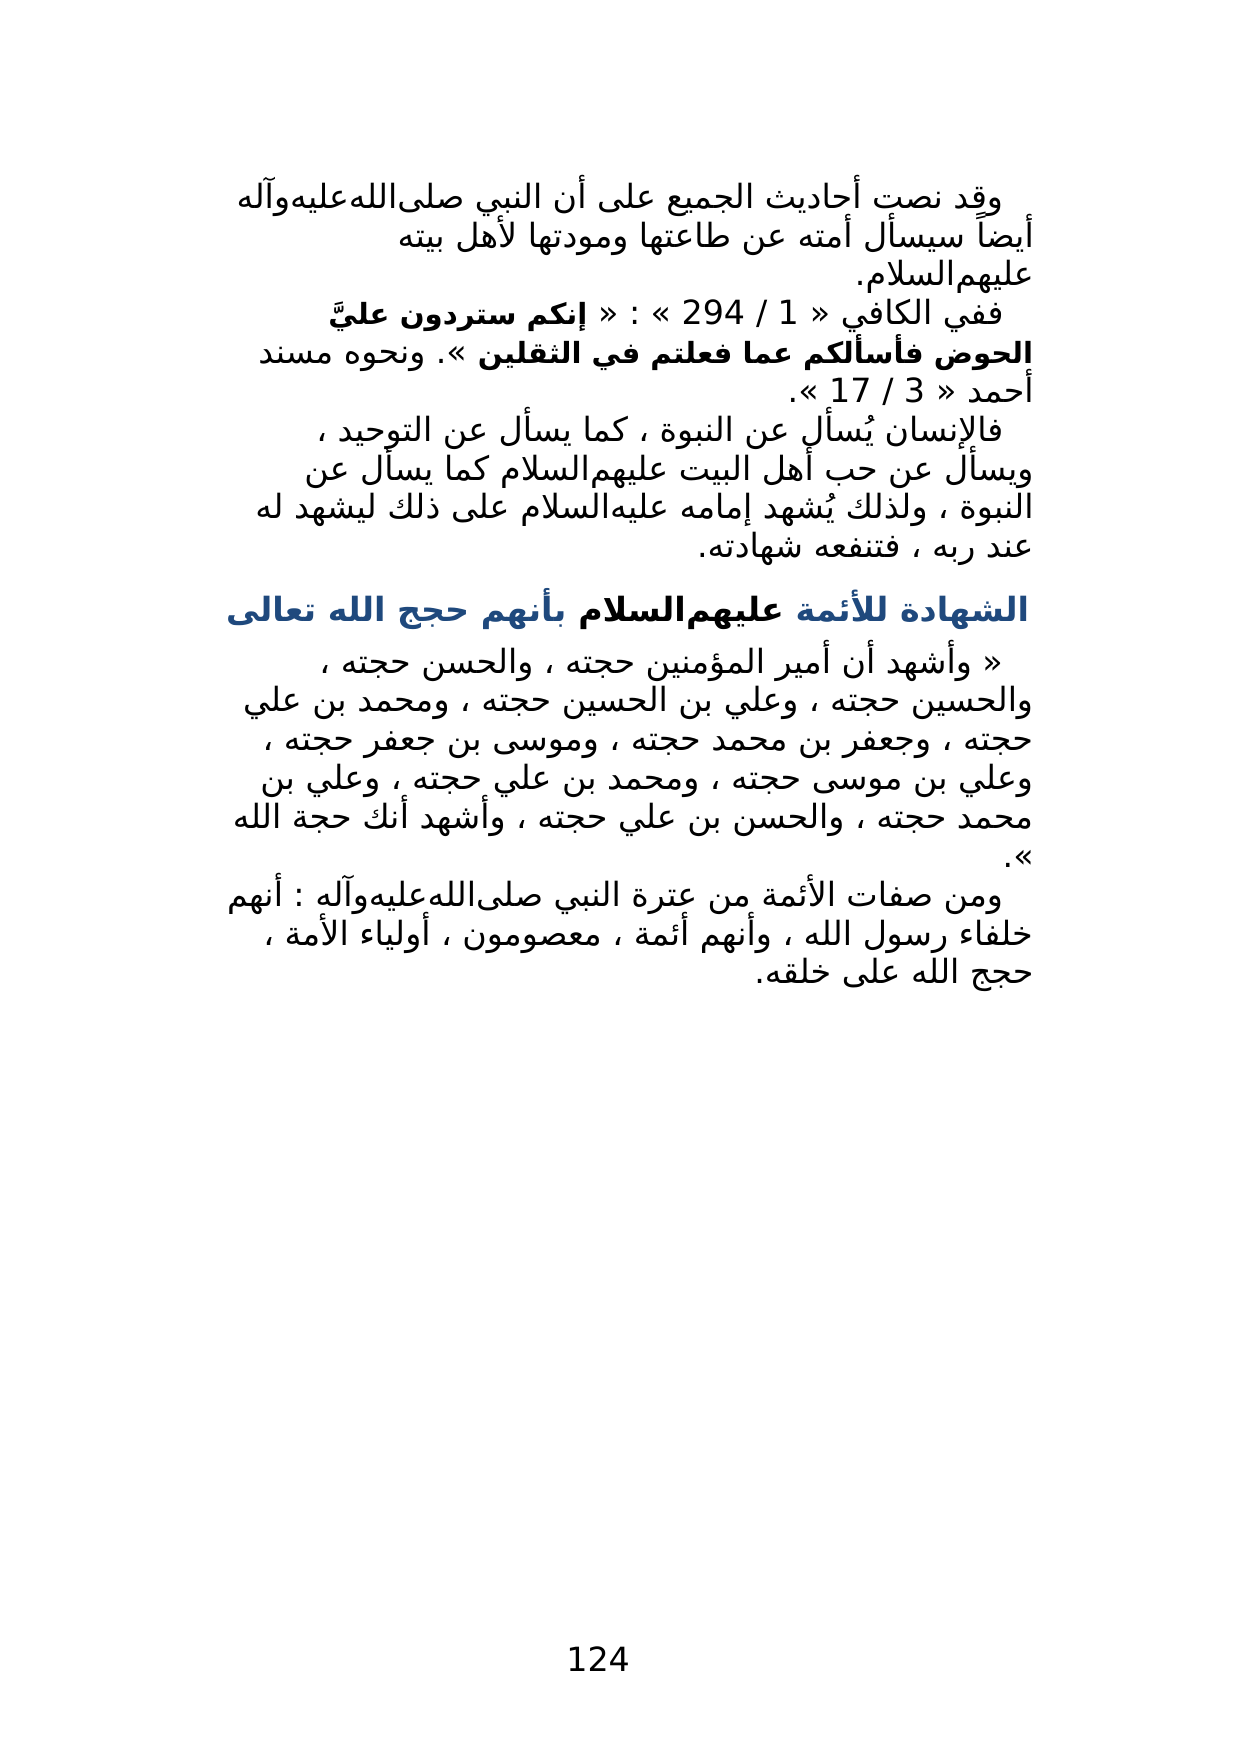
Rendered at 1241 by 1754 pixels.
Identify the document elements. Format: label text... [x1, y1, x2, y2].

text وقد نصت أحاديث الجميع على أن النبي صلى‌الله‌عليه‌وآله أيضاً سيسأل أمته عن طاعتها ومودتها لأهل بيته عليهم‌السلام. [222, 177, 1033, 294]
text « وأشهد أن أمير المؤمنين حجته ، والحسن حجته ، والحسين حجته ، وعلي بن الحسين حجته ، ومحمد بن علي حجته ، وجعفر بن محمد حجته ، وموسى بن جعفر حجته ، وعلي بن موسى حجته ، ومحمد بن علي حجته ، وعلي بن محمد حجته ، والحسن بن علي حجته ، وأشهد أنك حجة الله ». [222, 642, 1033, 875]
text ومن صفات الأئمة من عترة النبي صلى‌الله‌عليه‌وآله : أنهم خلفاء رسول الله ، وأنهم أئمة ، معصومون ، أولياء الأمة ، حجج الله على خلقه. [222, 875, 1033, 992]
text ففي الكافي « 1 / 294 » : « إنكم ستردون عليَّ الحوض فأسألكم عما فعلتم في الثقلين ». ونحوه مسند أحمد « 3 / 17 ». [222, 294, 1033, 410]
text فالإنسان يُسأل عن النبوة ، كما يسأل عن التوحيد ، ويسأل عن حب أهل البيت عليهم‌السلام كما يسأل عن النبوة ، ولذلك يُشهد إمامه عليه‌السلام على ذلك ليشهد له عند ربه ، فتنفعه شهادته. [222, 410, 1033, 566]
subtitle الشهادة للأئمة عليهم‌السلام بأنهم حجج الله تعالى [222, 591, 1033, 629]
